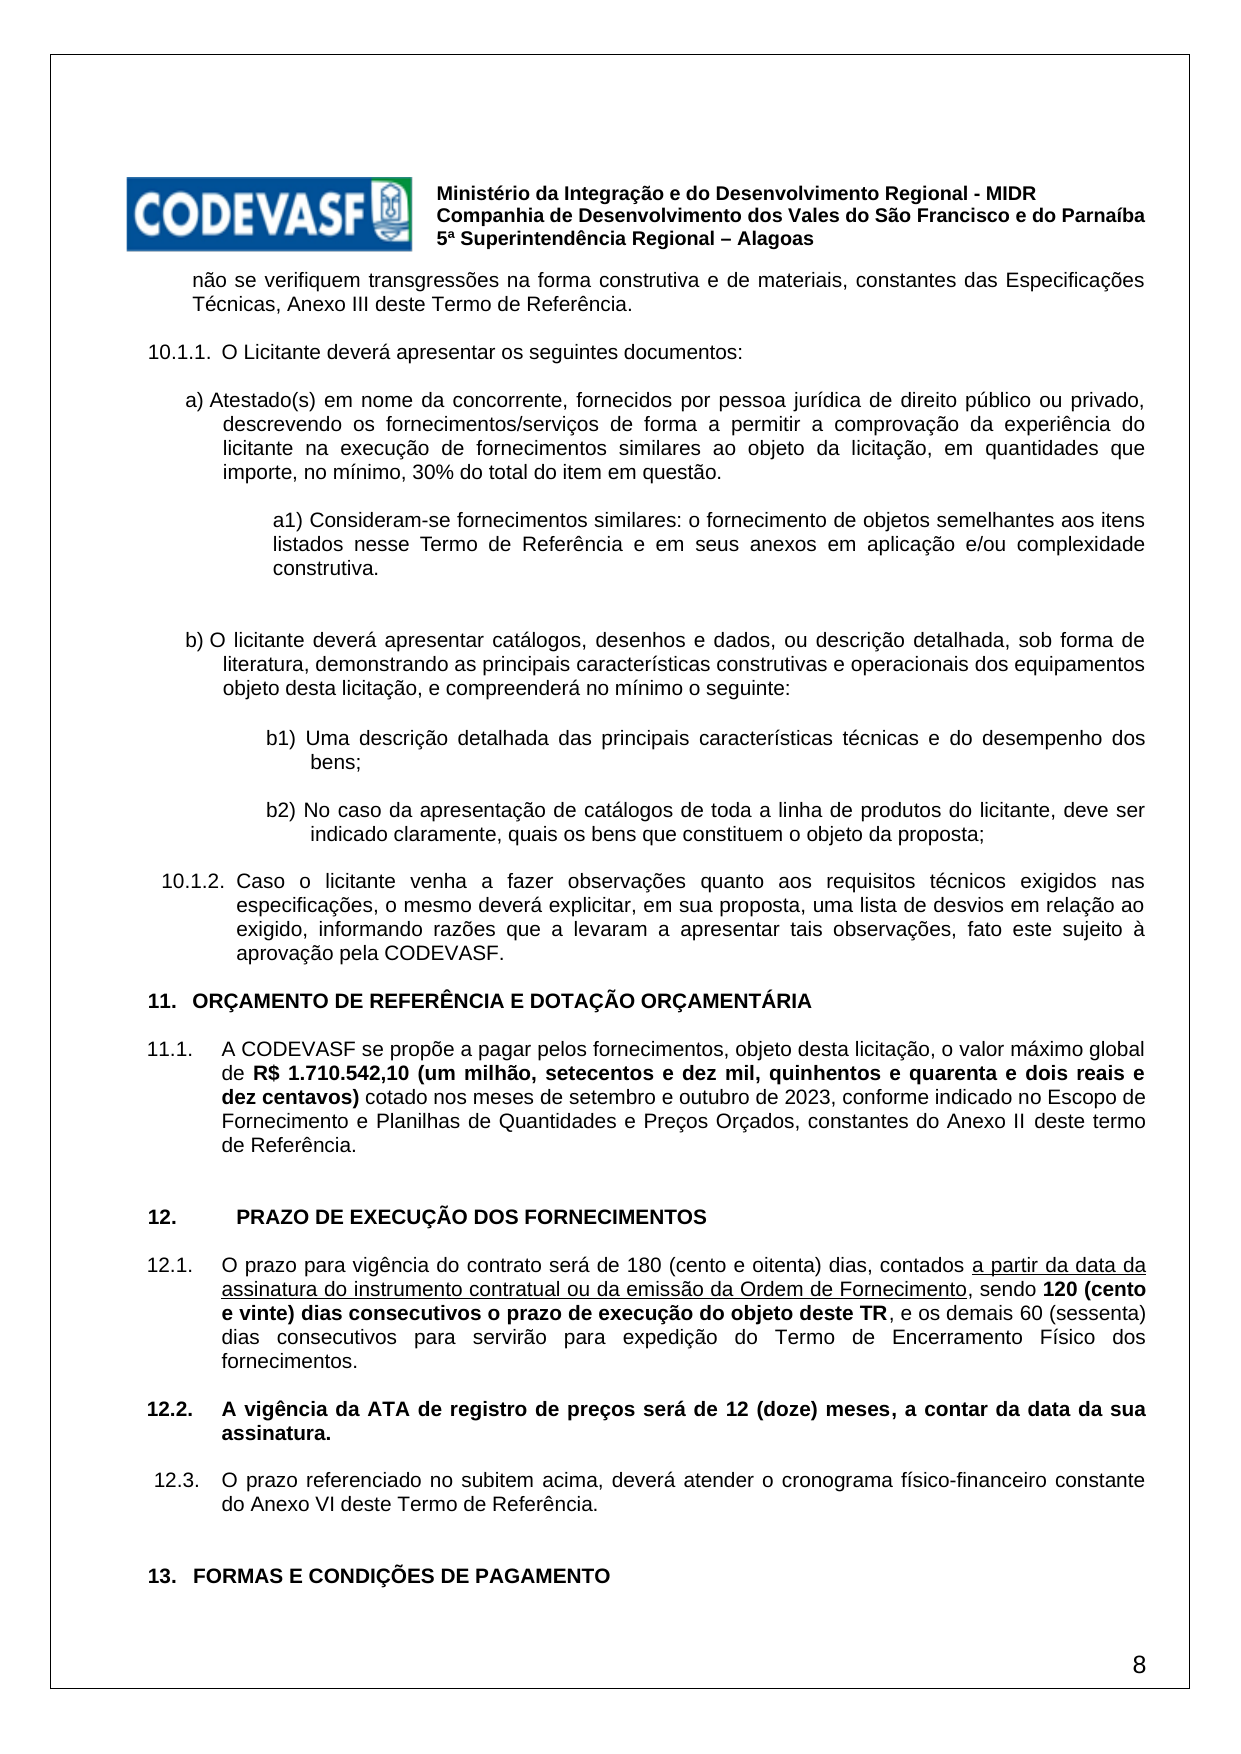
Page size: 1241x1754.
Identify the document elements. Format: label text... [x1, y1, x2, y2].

subtitle ORÇAMENTO DE REFERÊNCIA E DOTAÇÃO ORÇAMENTÁRIA [148, 989, 1146, 1013]
text b2) No caso da apresentação de catálogos de toda a linha de produtos do licitante, deve ser indicado claramente, quais os bens que constituem o objeto da proposta; [266, 797, 1146, 845]
subtitle A vigência da ATA de registro de preços será de 12 (doze) meses, a contar da data da sua assinatura. [147, 1396, 1146, 1444]
subtitle O Licitante deverá apresentar os seguintes documentos: [148, 340, 1146, 364]
picture [126, 177, 414, 254]
list Atestado(s) em nome da concorrente, fornecidos por pessoa jurídica de direito público ou privado, descrevendo os fornecimentos/serviços de forma a permitir a comprovação da experiência do licitante na execução de fornecimentos similares ao objeto da licitação, em quantidades que importe, no mínimo, 30% do total do item em questão. [185, 388, 1146, 484]
text b1) Uma descrição detalhada das principais características técnicas e do desempenho dos bens; [266, 726, 1146, 773]
list Caso o licitante venha a fazer observações quanto aos requisitos técnicos exigidos nas especificações, o mesmo deverá explicitar, em sua proposta, uma lista de desvios em relação ao exigido, informando razões que a levaram a apresentar tais observações, fato este sujeito à aprovação pela CODEVASF. [161, 869, 1146, 965]
subtitle FORMAS E CONDIÇÕES DE PAGAMENTO [148, 1564, 1146, 1588]
subtitle O prazo para vigência do contrato será de 180 (cento e oitenta) dias, contados a partir da data da assinatura do instrumento contratual ou da emissão da Ordem de Fornecimento, sendo 120 (cento e vinte) dias consecutivos o prazo de execução do objeto deste TR, e os demais 60 (sessenta) dias consecutivos para servirão para expedição do Termo de Encerramento Físico dos fornecimentos. [147, 1253, 1146, 1372]
text a1) Consideram-se fornecimentos similares: o fornecimento de objetos semelhantes aos itens listados nesse Termo de Referência e em seus anexos em aplicação e/ou complexidade construtiva. [273, 508, 1146, 579]
subtitle A CODEVASF se propõe a pagar pelos fornecimentos, objeto desta licitação, o valor máximo global de R$ 1.710.542,10 (um milhão, setecentos e dez mil, quinhentos e quarenta e dois reais e dez centavos) cotado nos meses de setembro e outubro de 2023, conforme indicado no Escopo de Fornecimento e Planilhas de Quantidades e Preços Orçados, constantes do Anexo II deste termo de Referência. [147, 1037, 1146, 1157]
list O licitante deverá apresentar catálogos, desenhos e dados, ou descrição detalhada, sob forma de literatura, demonstrando as principais características construtivas e operacionais dos equipamentos objeto desta licitação, e compreenderá no mínimo o seguinte: [185, 627, 1146, 699]
subtitle PRAZO DE EXECUÇÃO DOS FORNECIMENTOS [148, 1205, 1146, 1229]
subtitle 12.3. O prazo referenciado no subitem acima, deverá atender o cronograma físico-financeiro constante do Anexo VI deste Termo de Referência. [148, 1468, 1146, 1516]
